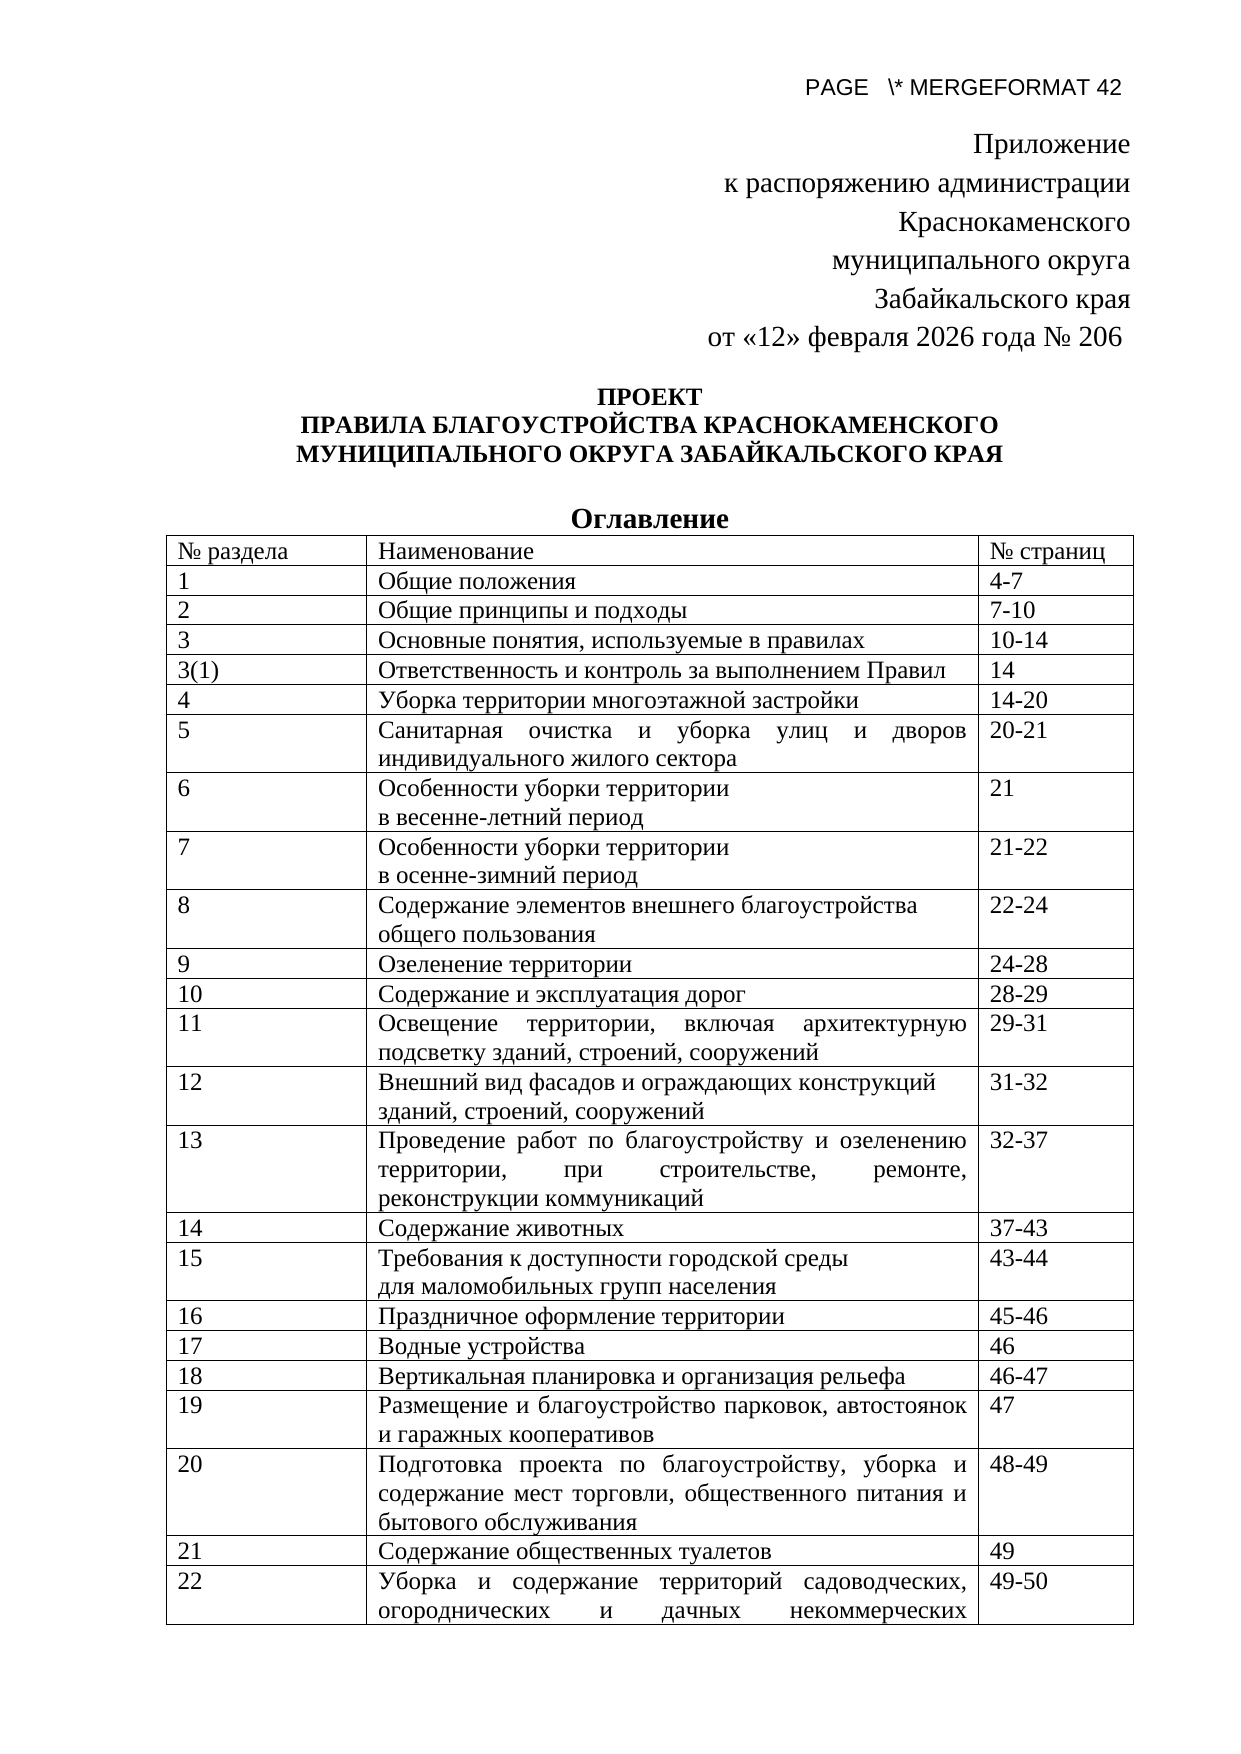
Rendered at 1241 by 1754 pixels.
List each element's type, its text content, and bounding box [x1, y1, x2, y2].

table_cell 9 [167, 949, 366, 978]
table_cell Внешний вид фасадов и ограждающих конструкций зданий, строений, сооружений [367, 1067, 978, 1124]
table_cell 46-47 [979, 1361, 1133, 1389]
table_cell Содержание и эксплуатация дорог [367, 979, 978, 1007]
list Приложение [709, 127, 1131, 160]
table_cell 32-37 [979, 1126, 1133, 1212]
table_cell 49-50 [979, 1566, 1133, 1624]
table_cell Вертикальная планировка и организация рельефа [367, 1361, 978, 1389]
table_cell 10-14 [979, 625, 1133, 654]
table_cell 8 [167, 890, 366, 948]
table_cell Размещение и благоустройство парковок, автостоянок и гаражных кооперативов [367, 1391, 978, 1448]
table_cell 46 [979, 1331, 1133, 1360]
table_cell 14-20 [979, 685, 1133, 714]
table_cell 14 [979, 655, 1133, 684]
list к распоряжению администрации Краснокаменского муниципального округа Забайкальского края [709, 165, 1131, 314]
table_cell Общие принципы и подходы [367, 596, 978, 624]
table_cell Содержание животных [367, 1213, 978, 1242]
table_cell Требования к доступности городской среды для маломобильных групп населения [367, 1243, 978, 1300]
table_cell Санитарная очистка и уборка улиц и дворов индивидуального жилого сектора [367, 715, 978, 772]
table_cell 43-44 [979, 1243, 1133, 1300]
table_cell 7 [167, 832, 366, 889]
table_cell 19 [167, 1391, 366, 1448]
table_cell Ответственность и контроль за выполнением Правил [367, 655, 978, 684]
table_header № страниц [979, 536, 1133, 565]
table_cell 13 [167, 1126, 366, 1212]
table_cell 47 [979, 1391, 1133, 1448]
table_cell 10 [167, 979, 366, 1007]
table_cell 21 [979, 773, 1133, 831]
table_cell 4-7 [979, 566, 1133, 594]
table_cell Озеленение территории [367, 949, 978, 978]
table_cell 49 [979, 1536, 1133, 1565]
table_cell 37-43 [979, 1213, 1133, 1242]
table_cell Общие положения [367, 566, 978, 594]
table_cell Особенности уборки территории в весенне-летний период [367, 773, 978, 831]
table_cell Основные понятия, используемые в правилах [367, 625, 978, 654]
table_cell 5 [167, 715, 366, 772]
table_cell 22 [167, 1566, 366, 1624]
table_cell Содержание элементов внешнего благоустройства общего пользования [367, 890, 978, 948]
table_cell 24-28 [979, 949, 1133, 978]
text ПРОЕКТ [177, 382, 1122, 410]
table_cell Особенности уборки территории в осенне-зимний период [367, 832, 978, 889]
table_cell 7-10 [979, 596, 1133, 624]
table_cell 45-46 [979, 1301, 1133, 1330]
table_cell Водные устройства [367, 1331, 978, 1360]
table_cell 1 [167, 566, 366, 594]
table_cell 3 [167, 625, 366, 654]
table_cell Освещение территории, включая архитектурную подсветку зданий, строений, сооружений [367, 1009, 978, 1066]
table_cell 17 [167, 1331, 366, 1360]
table_cell 21-22 [979, 832, 1133, 889]
subtitle Оглавление [177, 501, 1122, 535]
table_cell 12 [167, 1067, 366, 1124]
table_cell Проведение работ по благоустройству и озеленению территории, при строительстве, ремонте, реконструкции коммуникаций [367, 1126, 978, 1212]
table_cell 29-31 [979, 1009, 1133, 1066]
table_cell 31-32 [979, 1067, 1133, 1124]
table_header Наименование [367, 536, 978, 565]
table_cell 18 [167, 1361, 366, 1389]
table_cell Подготовка проекта по благоустройству, уборка и содержание мест торговли, общественного питания и бытового обслуживания [367, 1449, 978, 1535]
table_cell 48-49 [979, 1449, 1133, 1535]
table_cell 28-29 [979, 979, 1133, 1007]
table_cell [367, 1566, 978, 1624]
table_cell Содержание общественных туалетов [367, 1536, 978, 1565]
table_cell 14 [167, 1213, 366, 1242]
table_cell 16 [167, 1301, 366, 1330]
table_cell 21 [167, 1536, 366, 1565]
table_cell Уборка территории многоэтажной застройки [367, 685, 978, 714]
table_cell 2 [167, 596, 366, 624]
table_header № раздела [167, 536, 366, 565]
table_cell 4 [167, 685, 366, 714]
table_cell 11 [167, 1009, 366, 1066]
table_cell 20 [167, 1449, 366, 1535]
text ПРАВИЛА БЛАГОУСТРОЙСТВА КРАСНОКАМЕНСКОГО МУНИЦИПАЛЬНОГО ОКРУГА ЗАБАЙКАЛЬСКОГО КРАЯ [177, 410, 1122, 468]
table_cell 6 [167, 773, 366, 831]
table_cell 22-24 [979, 890, 1133, 948]
table_cell 3(1) [167, 655, 366, 684]
table_cell 20-21 [979, 715, 1133, 772]
text от «12» февраля 2026 года № 206 [177, 319, 1122, 353]
table_cell Праздничное оформление территории [367, 1301, 978, 1330]
table_cell 15 [167, 1243, 366, 1300]
